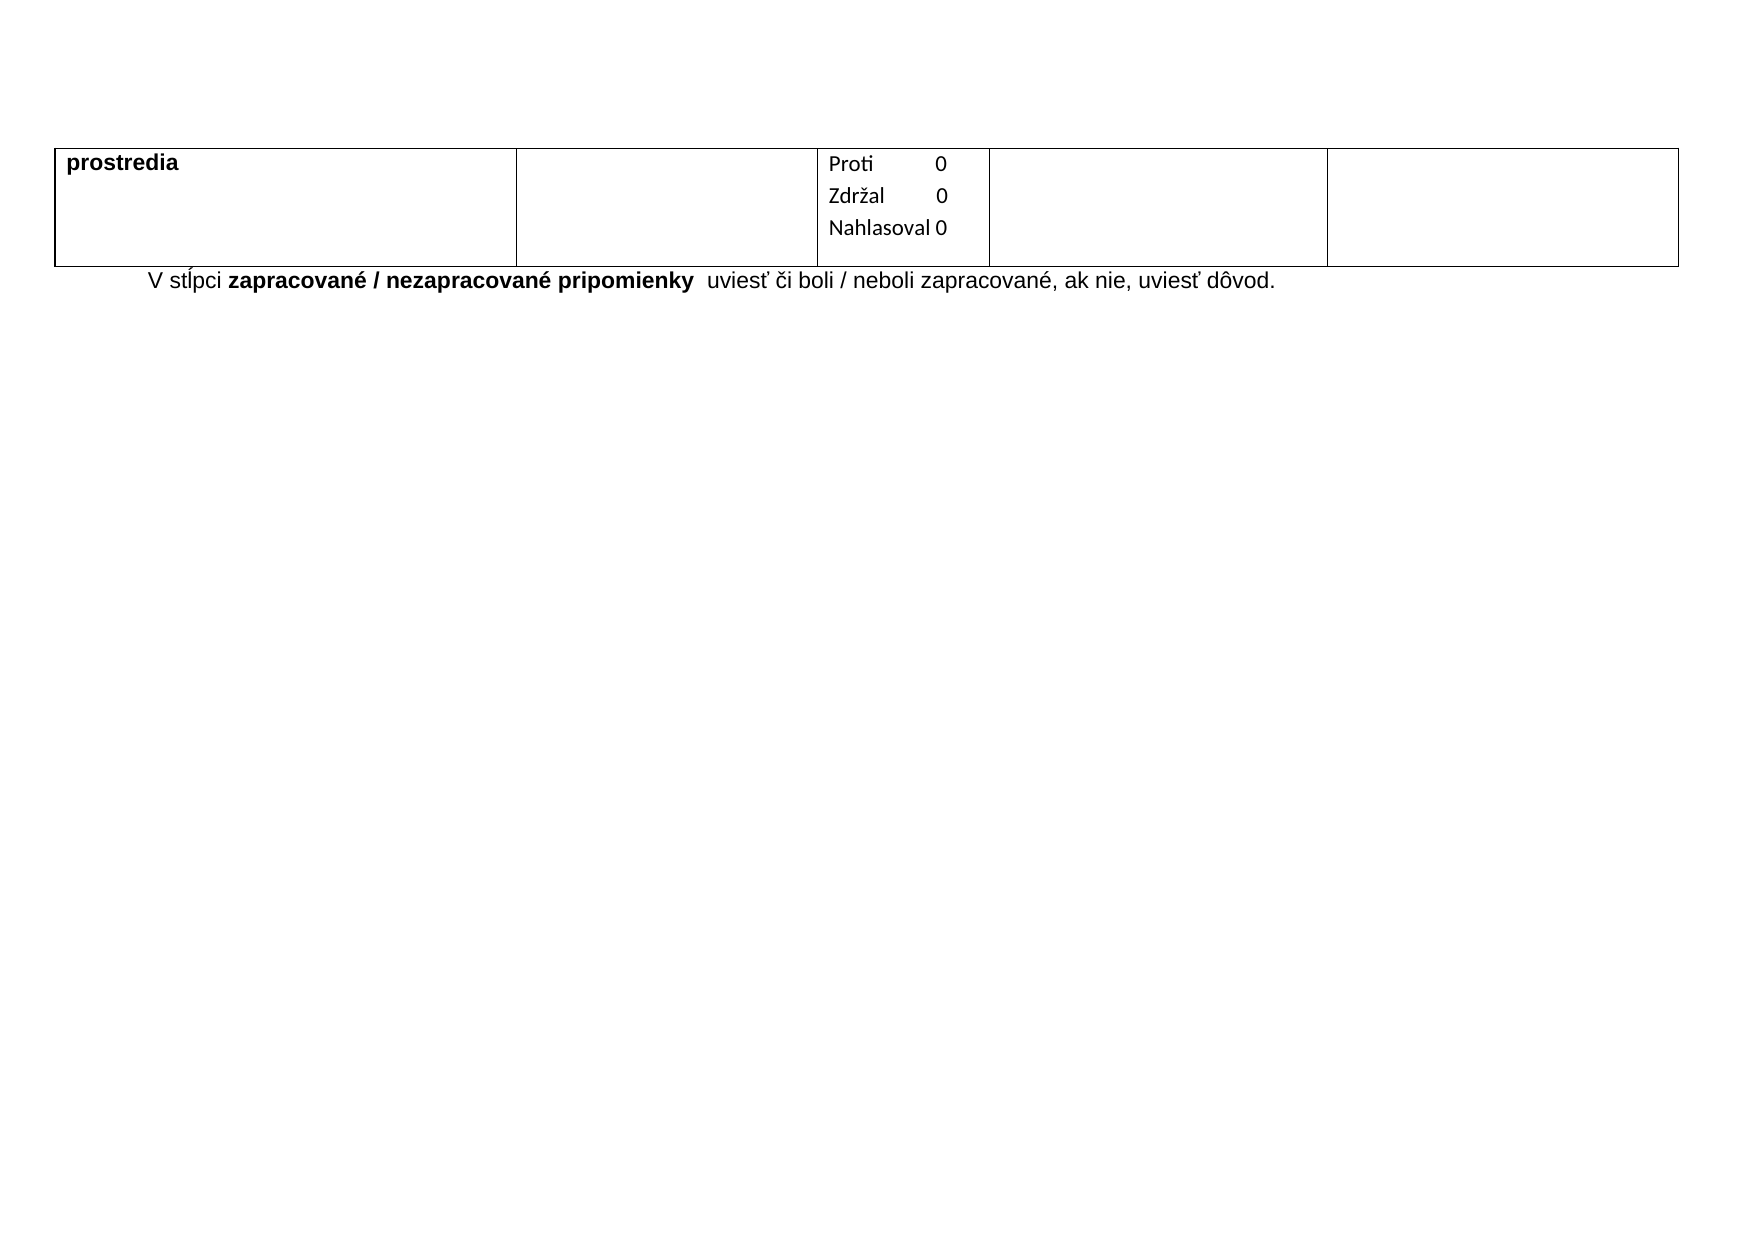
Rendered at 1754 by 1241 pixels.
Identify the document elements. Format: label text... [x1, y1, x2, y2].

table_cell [818, 149, 989, 266]
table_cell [56, 149, 516, 266]
table_cell [990, 149, 1327, 266]
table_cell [517, 149, 817, 266]
table_cell [1328, 149, 1678, 266]
text V stĺpci zapracované / nezapracované pripomienky uviesť či boli / neboli zapracované, ak nie, uviesť dôvod. [148, 267, 1606, 293]
